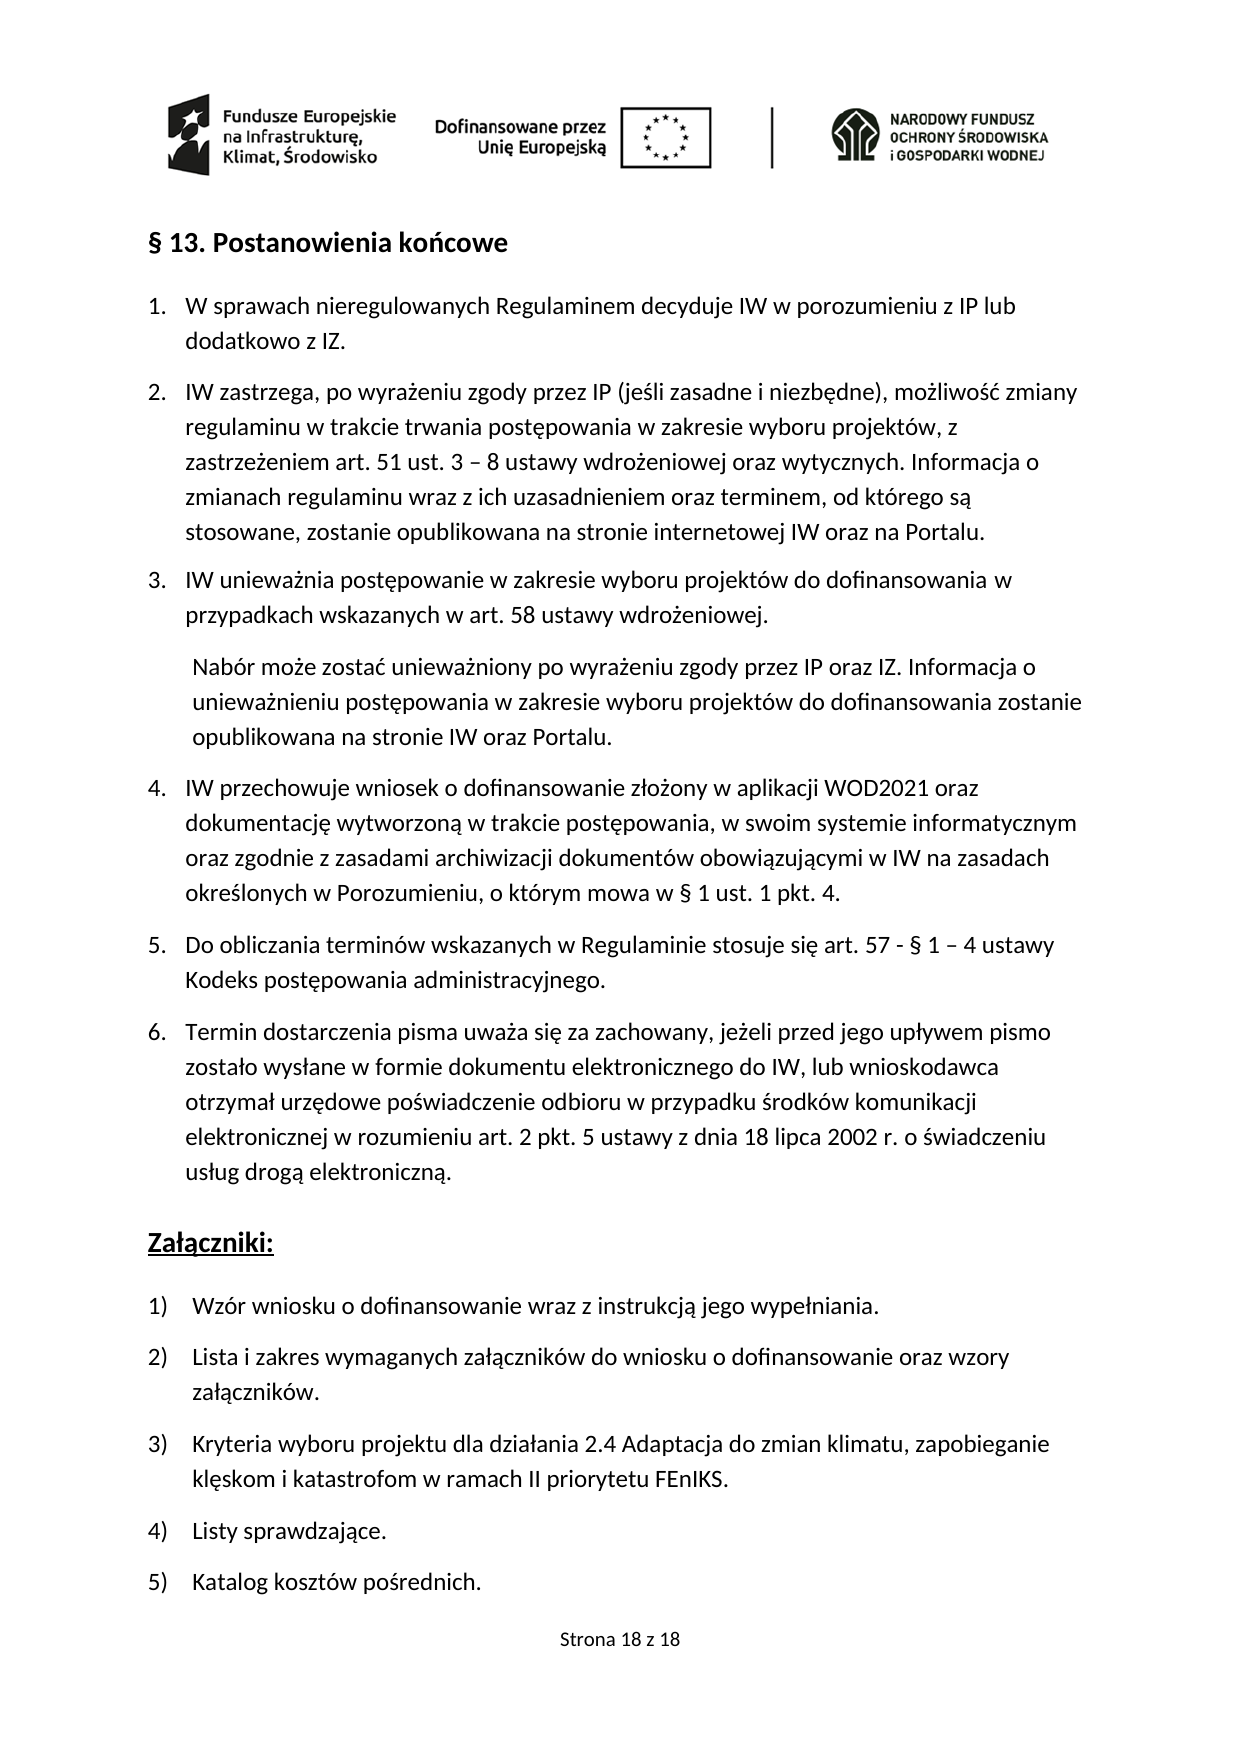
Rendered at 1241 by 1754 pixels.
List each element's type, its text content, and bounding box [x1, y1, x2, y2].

list IW zastrzega, po wyrażeniu zgody przez IP (jeśli zasadne i niezbędne), możliwość zmiany regulaminu w trakcie trwania postępowania w zakresie wyboru projektów, z zastrzeżeniem art. 51 ust. 3 – 8 ustawy wdrożeniowej oraz wytycznych. Informacja o zmianach regulaminu wraz z ich uzasadnieniem oraz terminem, od którego są stosowane, zostanie opublikowana na stronie internetowej IW oraz na Portalu. [148, 376, 1092, 547]
list IW przechowuje wniosek o dofinansowanie złożony w aplikacji WOD2021 oraz dokumentację wytworzoną w trakcie postępowania, w swoim systemie informatycznym oraz zgodnie z zasadami archiwizacji dokumentów obowiązującymi w IW na zasadach określonych w Porozumieniu, o którym mowa w § 1 ust. 1 pkt. 4. [148, 772, 1092, 908]
list Lista i zakres wymaganych załączników do wniosku o dofinansowanie oraz wzory załączników. [148, 1342, 1092, 1407]
text Nabór może zostać unieważniony po wyrażeniu zgody przez IP oraz IZ. Informacja o unieważnieniu postępowania w zakresie wyboru projektów do dofinansowania zostanie opublikowana na stronie IW oraz Portalu. [192, 651, 1092, 751]
list IW unieważnia postępowanie w zakresie wyboru projektów do dofinansowania w przypadkach wskazanych w art. 58 ustawy wdrożeniowej. [148, 564, 1092, 629]
list Listy sprawdzające. [148, 1515, 1092, 1545]
list Wzór wniosku o dofinansowanie wraz z instrukcją jego wypełniania. [148, 1290, 1092, 1320]
subtitle Załączniki: [148, 1224, 1092, 1259]
list Do obliczania terminów wskazanych w Regulaminie stosuje się art. 57 - § 1 – 4 ustawy Kodeks postępowania administracyjnego. [148, 929, 1092, 994]
list Katalog kosztów pośrednich. [148, 1567, 1092, 1597]
list Kryteria wyboru projektu dla działania 2.4 Adaptacja do zmian klimatu, zapobieganie klęskom i katastrofom w ramach II priorytetu FEnIKS. [148, 1428, 1092, 1494]
subtitle § 13. Postanowienia końcowe [148, 224, 1092, 259]
list Termin dostarczenia pisma uważa się za zachowany, jeżeli przed jego upływem pismo zostało wysłane w formie dokumentu elektronicznego do IW, lub wnioskodawca otrzymał urzędowe poświadczenie odbioru w przypadku środków komunikacji elektronicznej w rozumieniu art. 2 pkt. 5 ustawy z dnia 18 lipca 2002 r. o świadczeniu usług drogą elektroniczną. [148, 1016, 1092, 1186]
list W sprawach nieregulowanych Regulaminem decyduje IW w porozumieniu z IP lub dodatkowo z IZ. [148, 290, 1092, 355]
picture [148, 73, 1092, 196]
